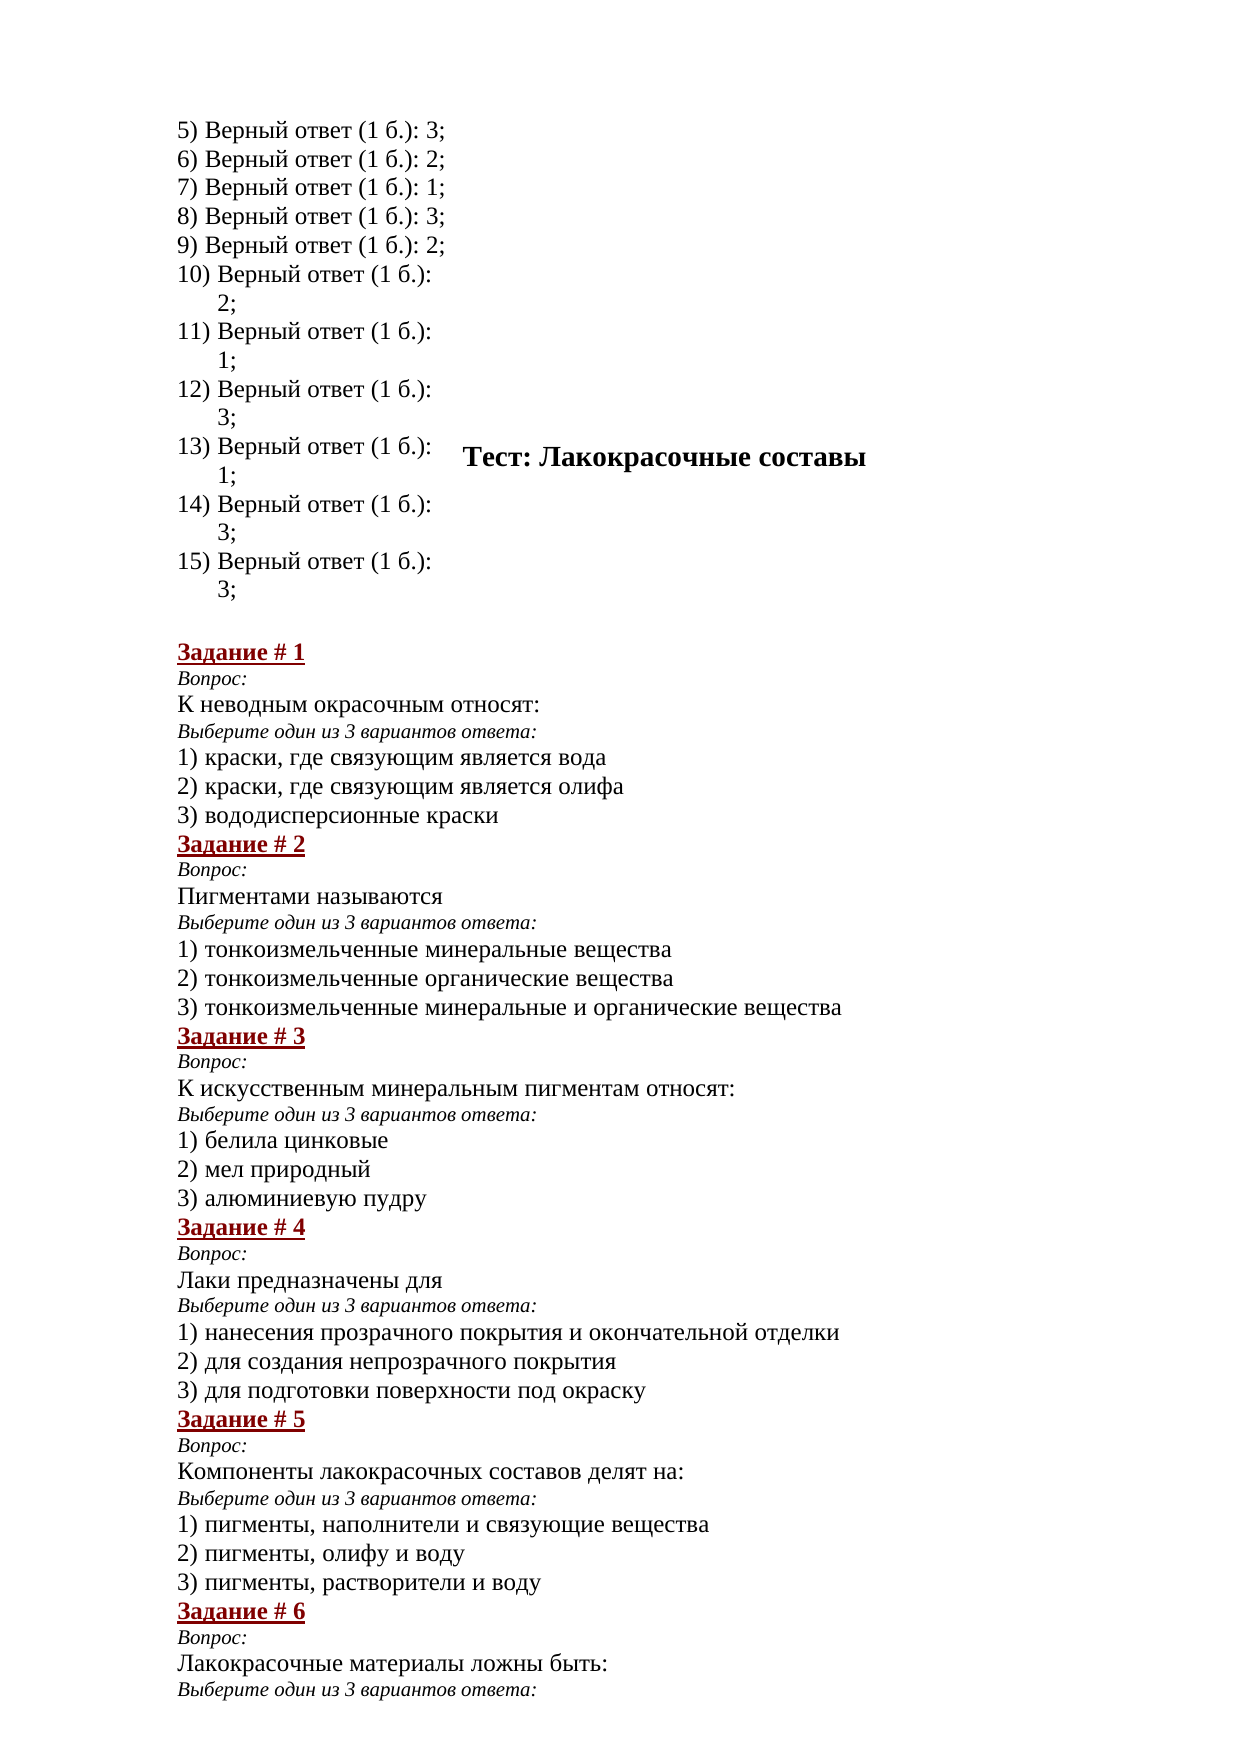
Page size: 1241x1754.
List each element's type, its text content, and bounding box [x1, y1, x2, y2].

list пигменты, растворители и воду [177, 1567, 1163, 1596]
text Вопрос: [177, 1625, 1163, 1649]
list Верный ответ (1 б.): 3; [177, 546, 457, 604]
list мел природный [177, 1155, 1163, 1184]
subtitle Задание # 4 [177, 1213, 1163, 1242]
list пигменты, олифу и воду [177, 1538, 1163, 1567]
text Выберите один из 3 вариантов ответа: [177, 1486, 1163, 1510]
list Верный ответ (1 б.): 3; [177, 374, 457, 432]
list тонкоизмельченные минеральные и органические вещества [177, 992, 1163, 1021]
subtitle Задание # 6 [177, 1596, 1163, 1625]
text Вопрос: [177, 1433, 1163, 1457]
list Верный ответ (1 б.): 1; [177, 317, 457, 374]
text Выберите один из 3 вариантов ответа: [177, 1102, 1163, 1126]
text Выберите один из 3 вариантов ответа: [177, 719, 1163, 743]
text К искусственным минеральным пигментам относят: [177, 1073, 1163, 1102]
list для подготовки поверхности под окраску [177, 1375, 1163, 1404]
text Компоненты лакокрасочных составов делят на: [177, 1457, 1163, 1485]
subtitle Тест: Лакокрасочные составы [462, 439, 1163, 473]
text Пигментами называются [177, 882, 1163, 910]
subtitle Задание # 5 [177, 1404, 1163, 1433]
text Вопрос: [177, 1242, 1163, 1265]
list пигменты, наполнители и связующие вещества [177, 1510, 1163, 1538]
subtitle Задание # 3 [177, 1021, 1163, 1050]
text Выберите один из 3 вариантов ответа: [177, 1678, 1163, 1701]
text Вопрос: [177, 666, 457, 690]
list для создания непрозрачного покрытия [177, 1347, 1163, 1375]
text Выберите один из 3 вариантов ответа: [177, 1294, 1163, 1318]
text К неводным окрасочным относят: [177, 690, 1163, 719]
text Лакокрасочные материалы ложны быть: [177, 1649, 1163, 1677]
list краски, где связующим является олифа [177, 771, 1163, 800]
list Верный ответ (1 б.): 2; [177, 144, 457, 173]
list тонкоизмельченные минеральные вещества [177, 934, 1163, 963]
list Верный ответ (1 б.): 2; [177, 230, 457, 259]
text Лаки предназначены для [177, 1265, 1163, 1294]
list Верный ответ (1 б.): 3; [177, 202, 457, 230]
text Вопрос: [177, 1050, 1163, 1073]
list Верный ответ (1 б.): 3; [177, 489, 457, 546]
list Верный ответ (1 б.): 2; [177, 259, 457, 317]
list нанесения прозрачного покрытия и окончательной отделки [177, 1318, 1163, 1346]
subtitle Задание # 2 [177, 829, 1163, 858]
list Верный ответ (1 б.): 1; [177, 432, 457, 489]
text Вопрос: [177, 858, 1163, 882]
list краски, где связующим является вода [177, 743, 1163, 771]
list вододисперсионные краски [177, 800, 1163, 829]
subtitle Задание # 1 [177, 638, 457, 666]
text Выберите один из 3 вариантов ответа: [177, 911, 1163, 934]
list Верный ответ (1 б.): 3; [177, 115, 457, 144]
list алюминиевую пудру [177, 1184, 1163, 1212]
list тонкоизмельченные органические вещества [177, 963, 1163, 992]
list белила цинковые [177, 1126, 1163, 1155]
list Верный ответ (1 б.): 1; [177, 173, 457, 202]
